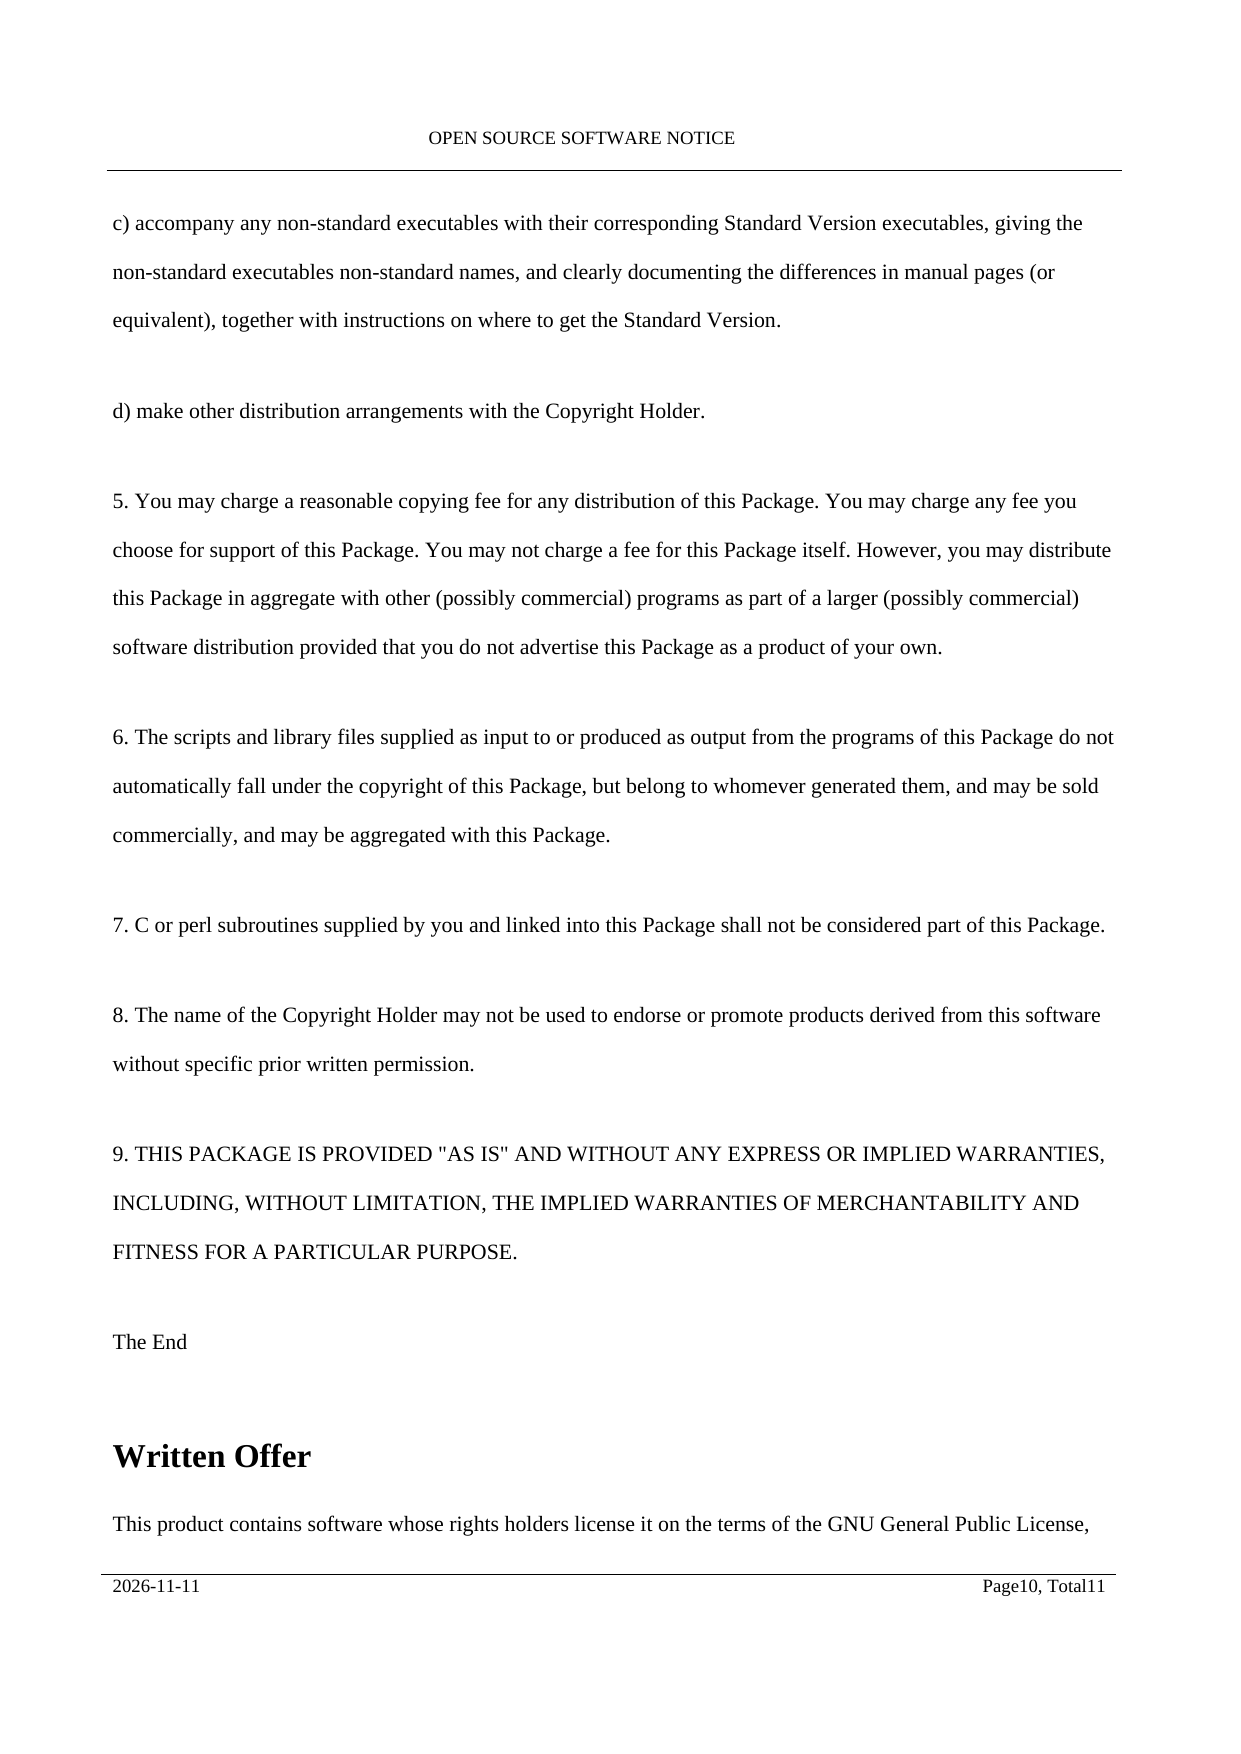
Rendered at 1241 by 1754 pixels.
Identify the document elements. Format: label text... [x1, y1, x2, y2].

text 7. C or perl subroutines supplied by you and linked into this Package shall not be considered part of this Package. [112, 908, 1128, 941]
text d) make other distribution arrangements with the Copyright Holder. [112, 394, 1128, 427]
text Written Offer [112, 1423, 1128, 1488]
text The End [112, 1325, 1128, 1407]
text 5. You may charge a reasonable copying fee for any distribution of this Package. You may charge any fee you choose for support of this Package. You may not charge a fee for this Package itself. However, you may distribute this Package in aggregate with other (possibly commercial) programs as part of a larger (possibly commercial) software distribution provided that you do not advertise this Package as a product of your own. [112, 484, 1128, 663]
text 6. The scripts and library files supplied as input to or produced as output from the programs of this Package do not automatically fall under the copyright of this Package, but belong to whomever generated them, and may be sold commercially, and may be aggregated with this Package. [112, 721, 1128, 851]
text 9. THIS PACKAGE IS PROVIDED "AS IS" AND WITHOUT ANY EXPRESS OR IMPLIED WARRANTIES, INCLUDING, WITHOUT LIMITATION, THE IMPLIED WARRANTIES OF MERCHANTABILITY AND FITNESS FOR A PARTICULAR PURPOSE. [112, 1138, 1128, 1268]
text c) accompany any non-standard executables with their corresponding Standard Version executables, giving the non-standard executables non-standard names, and clearly documenting the differences in manual pages (or equivalent), together with instructions on where to get the Standard Version. [112, 206, 1128, 336]
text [112, 1507, 1128, 1539]
text 8. The name of the Copyright Holder may not be used to endorse or promote products derived from this software without specific prior written permission. [112, 999, 1128, 1080]
